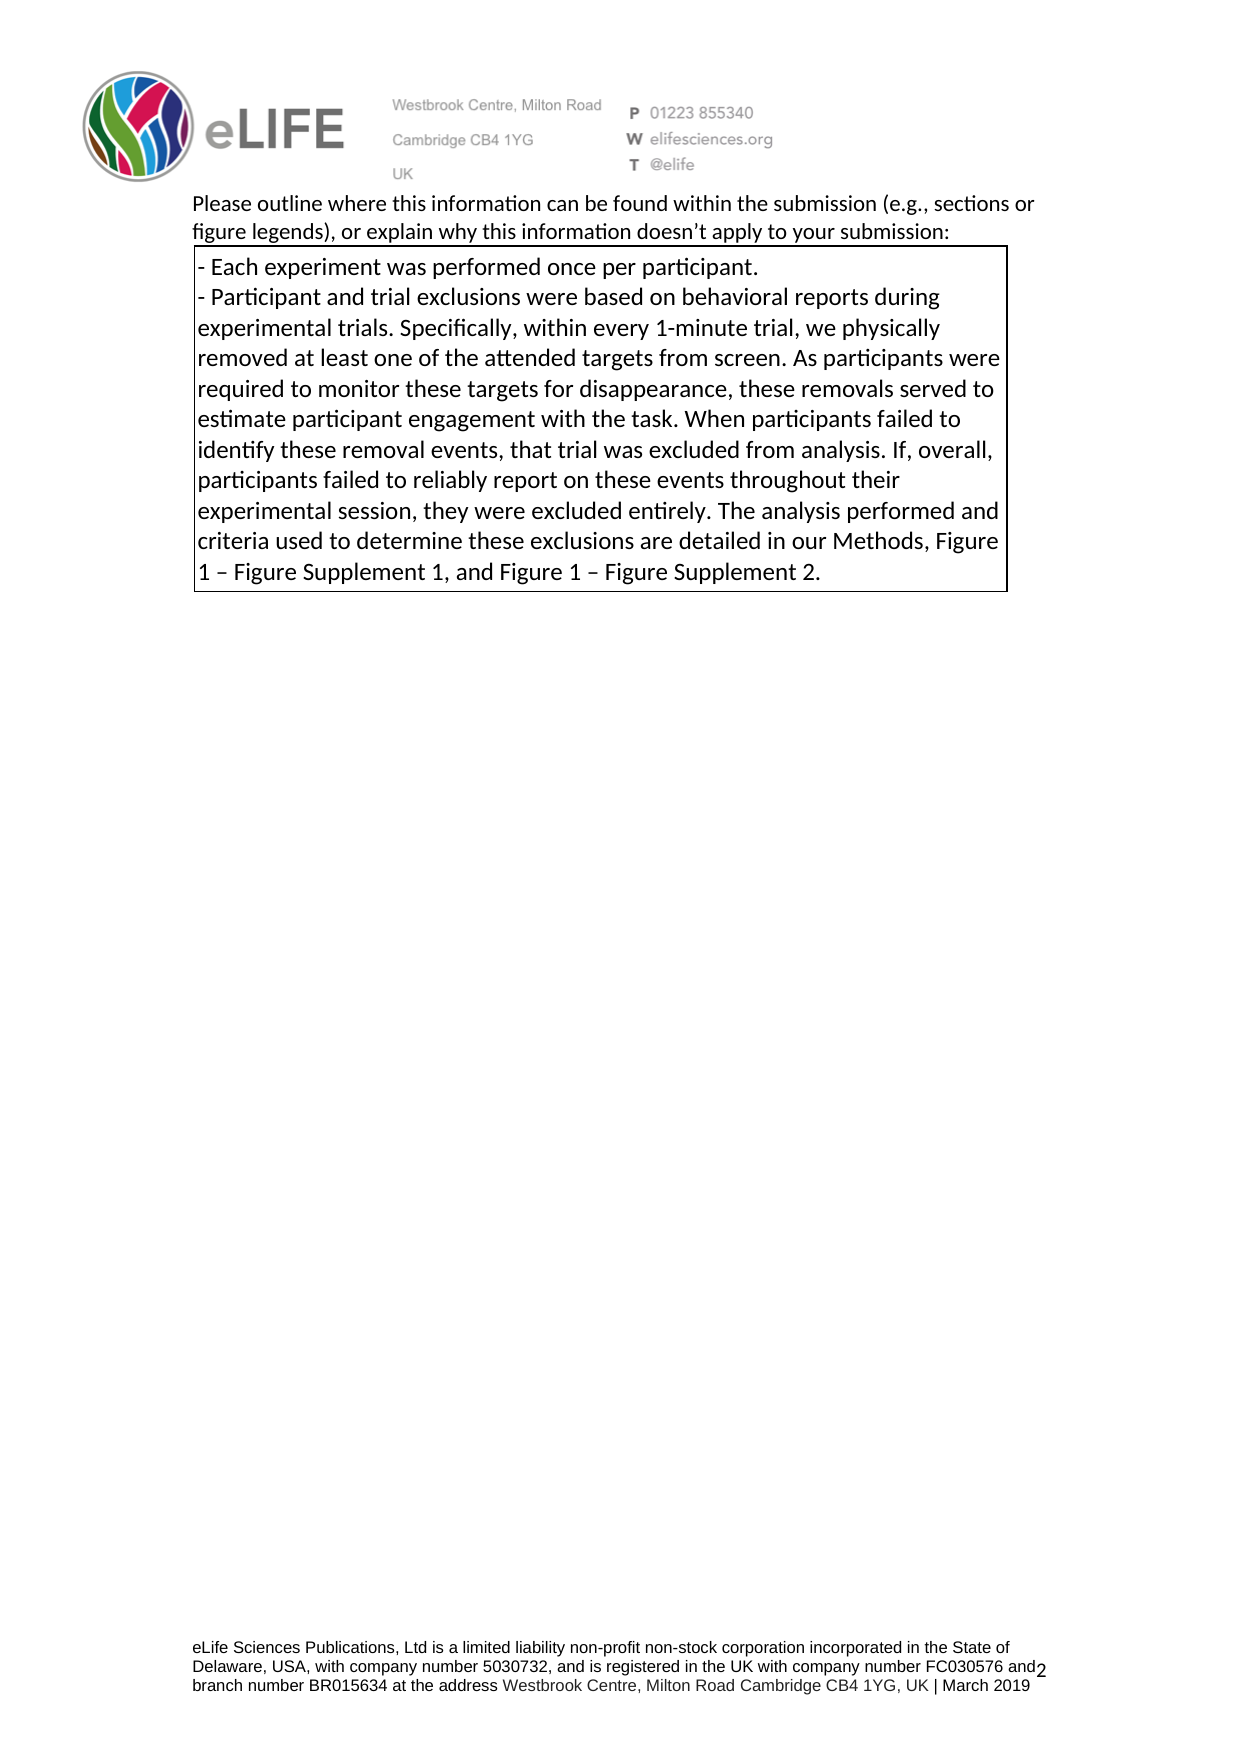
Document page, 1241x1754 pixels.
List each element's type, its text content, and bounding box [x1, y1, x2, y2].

text Please outline where this information can be found within the submission (e.g., sections or figure legends), or explain why this information doesn’t apply to your submission: [192, 189, 1053, 245]
picture [73, 59, 784, 189]
text - Participant and trial exclusions were based on behavioral reports during experimental trials. Specifically, within every 1-minute trial, we physically removed at least one of the attended targets from screen. As participants were required to monitor these targets for disappearance, these removals served to estimate participant engagement with the task. When participants failed to identify these removal events, that trial was excluded from analysis. If, overall, participants failed to reliably report on these events throughout their experimental session, they were excluded entirely. The analysis performed and criteria used to determine these exclusions are detailed in our Methods, Figure 1 – Figure Supplement 1, and Figure 1 – Figure Supplement 2. [195, 281, 1006, 588]
text - Each experiment was performed once per participant. [195, 249, 1006, 281]
